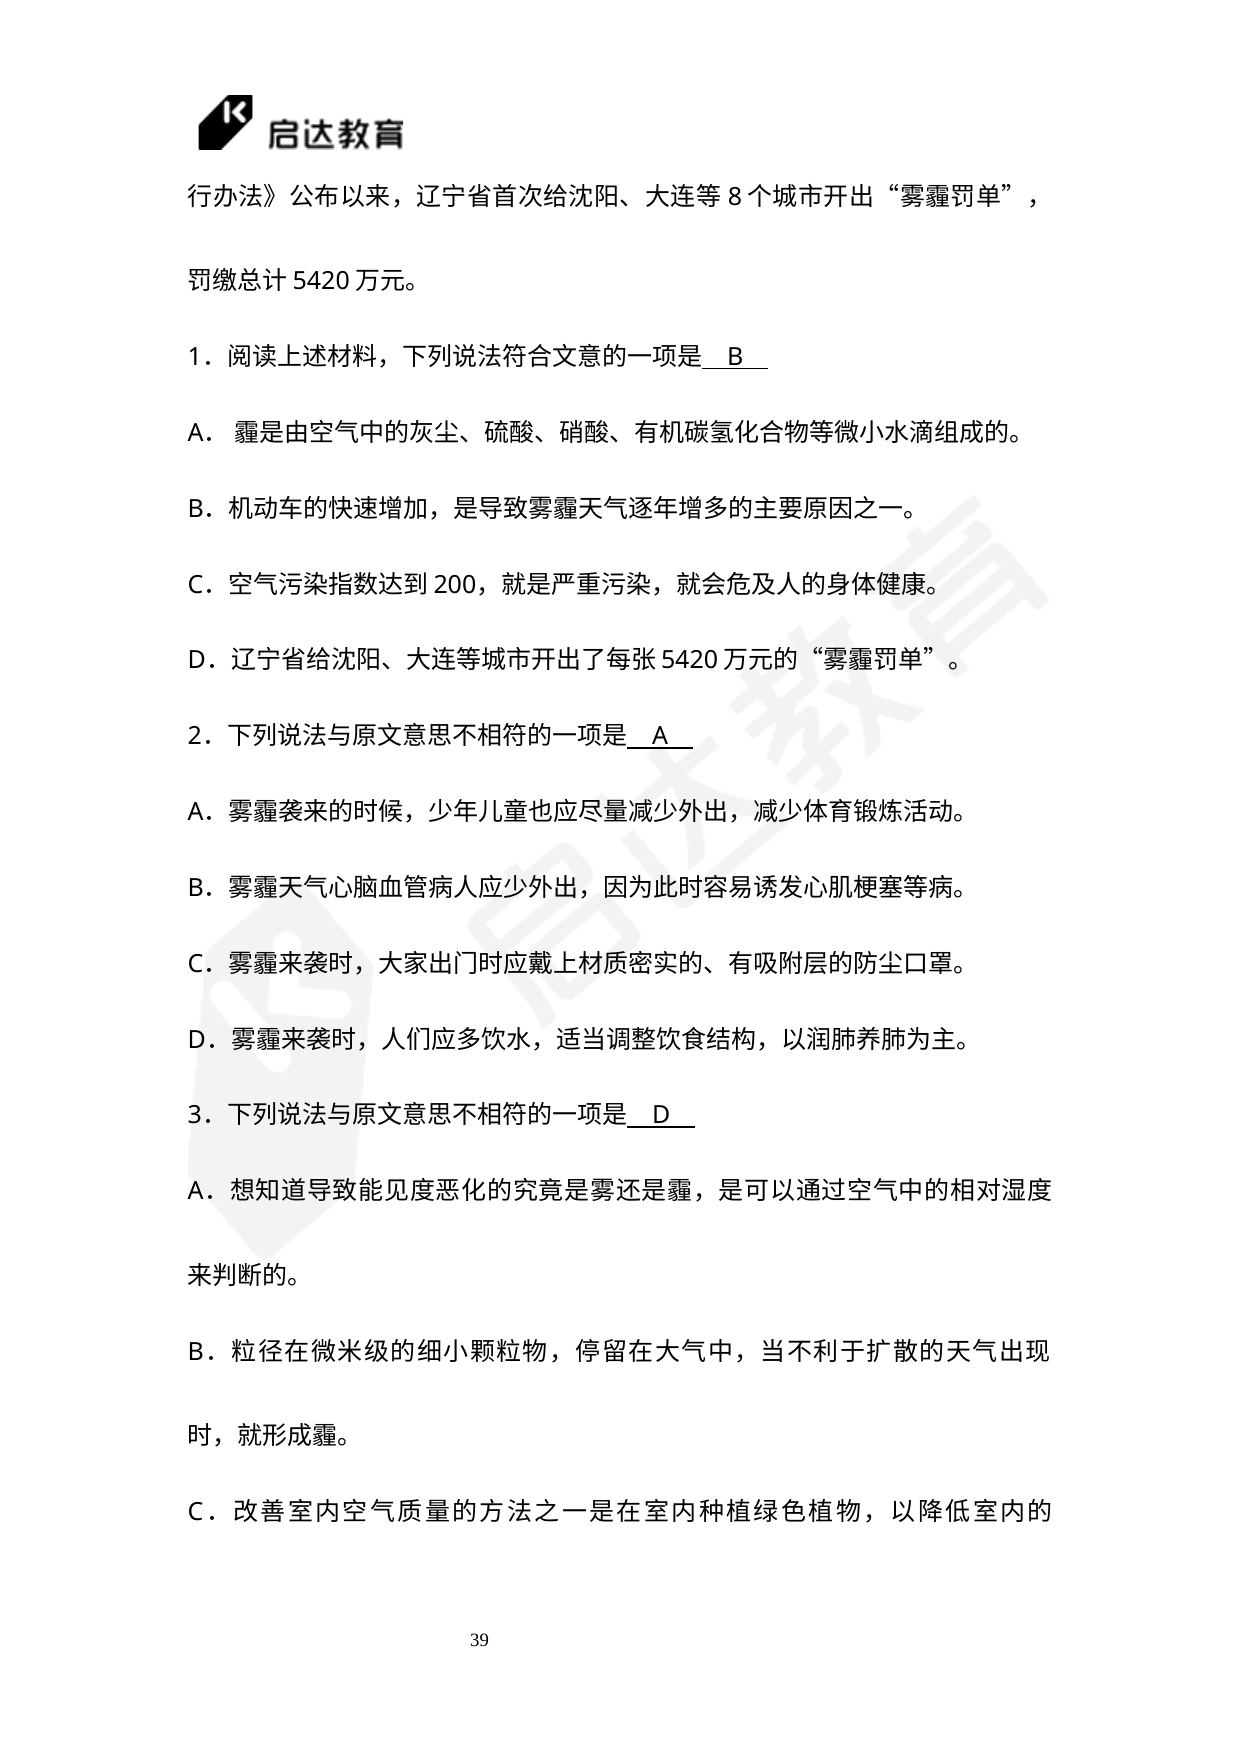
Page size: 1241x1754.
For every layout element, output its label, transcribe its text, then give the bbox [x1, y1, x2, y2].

text C．空气污染指数达到200，就是严重污染，就会危及人的身体健康。 [187, 550, 1053, 615]
text B．粒径在微米级的细小颗粒物，停留在大气中，当不利于扩散的天气出现时，就形成霾。 [187, 1317, 1053, 1466]
text B．机动车的快速增加，是导致雾霾天气逐年增多的主要原因之一。 [187, 474, 1053, 539]
text D．雾霾来袭时，人们应多饮水，适当调整饮食结构，以润肺养肺为主。 [187, 1005, 1053, 1070]
text A． 霾是由空气中的灰尘、硫酸、硝酸、有机碳氢化合物等微小水滴组成的。 [187, 398, 1053, 463]
text 3．下列说法与原文意思不相符的一项是 D [187, 1081, 1053, 1146]
text 2．下列说法与原文意思不相符的一项是 A [187, 701, 1053, 766]
text B．雾霾天气心脑血管病人应少外出，因为此时容易诱发心肌梗塞等病。 [187, 853, 1053, 918]
text C．改善室内空气质量的方法之一是在室内种植绿色植物，以降低室内的PM2.5浓度。 [187, 1477, 1053, 1542]
text 新华社报导：记者近日从辽宁省环保厅获悉，《辽宁省环境空气质量考核暂行办法》公布以来，辽宁省首次给沈阳、大连等8个城市开出“雾霾罚单”，罚缴总计5420万元。 [187, 162, 1053, 311]
text A．想知道导致能见度恶化的究竟是雾还是霾，是可以通过空气中的相对湿度来判断的。 [187, 1156, 1053, 1306]
text A．雾霾袭来的时候，少年儿童也应尽量减少外出，减少体育锻炼活动。 [187, 777, 1053, 842]
text C．雾霾来袭时，大家出门时应戴上材质密实的、有吸附层的防尘口罩。 [187, 929, 1053, 994]
picture [198, 95, 404, 150]
text 1．阅读上述材料，下列说法符合文意的一项是 B [187, 322, 1053, 387]
text D．辽宁省给沈阳、大连等城市开出了每张5420万元的“雾霾罚单”。 [187, 626, 1053, 691]
